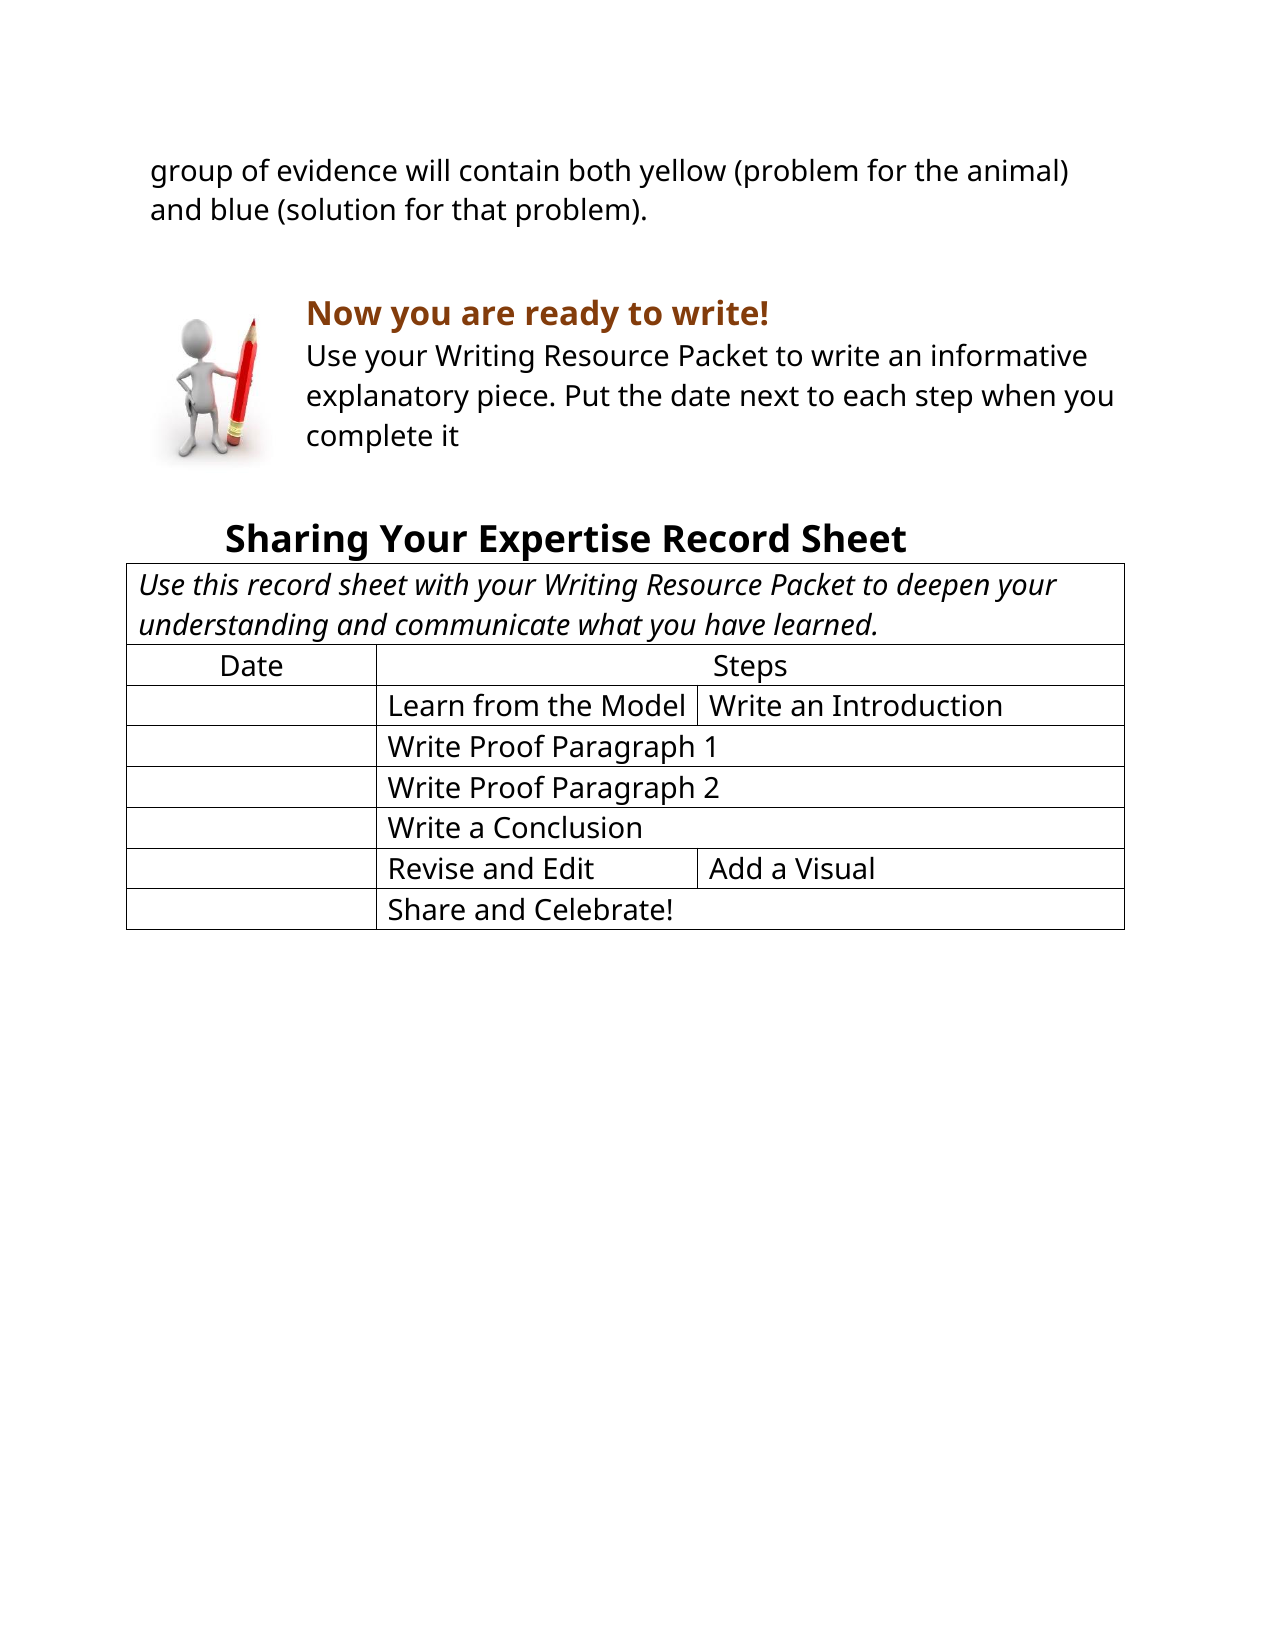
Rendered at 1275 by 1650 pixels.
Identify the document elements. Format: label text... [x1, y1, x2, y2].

table_cell Write a Conclusion [377, 808, 1124, 847]
text Sharing Your Expertise Record Sheet [225, 512, 1125, 563]
table_cell Steps [377, 645, 1124, 684]
table_cell Write Proof Paragraph 1 [377, 726, 1124, 766]
table_cell Write an Introduction [698, 686, 1124, 725]
table_cell [127, 767, 376, 807]
table_cell [127, 808, 376, 847]
picture [150, 308, 280, 473]
table_cell [127, 726, 376, 766]
table_cell [127, 849, 376, 888]
table_cell Add a Visual [698, 849, 1124, 888]
table_cell Learn from the Model [377, 686, 697, 725]
table_cell [127, 686, 376, 725]
table_cell Revise and Edit [377, 849, 697, 888]
table_cell Share and Celebrate! [377, 889, 1124, 929]
table_cell Write Proof Paragraph 2 [377, 767, 1124, 807]
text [150, 150, 1125, 229]
table_cell [127, 889, 376, 929]
table_cell Date [127, 645, 376, 684]
table_header Use this record sheet with your Writing Resource Packet to deepen your understanding and communicate what you have learned. [127, 564, 1124, 644]
